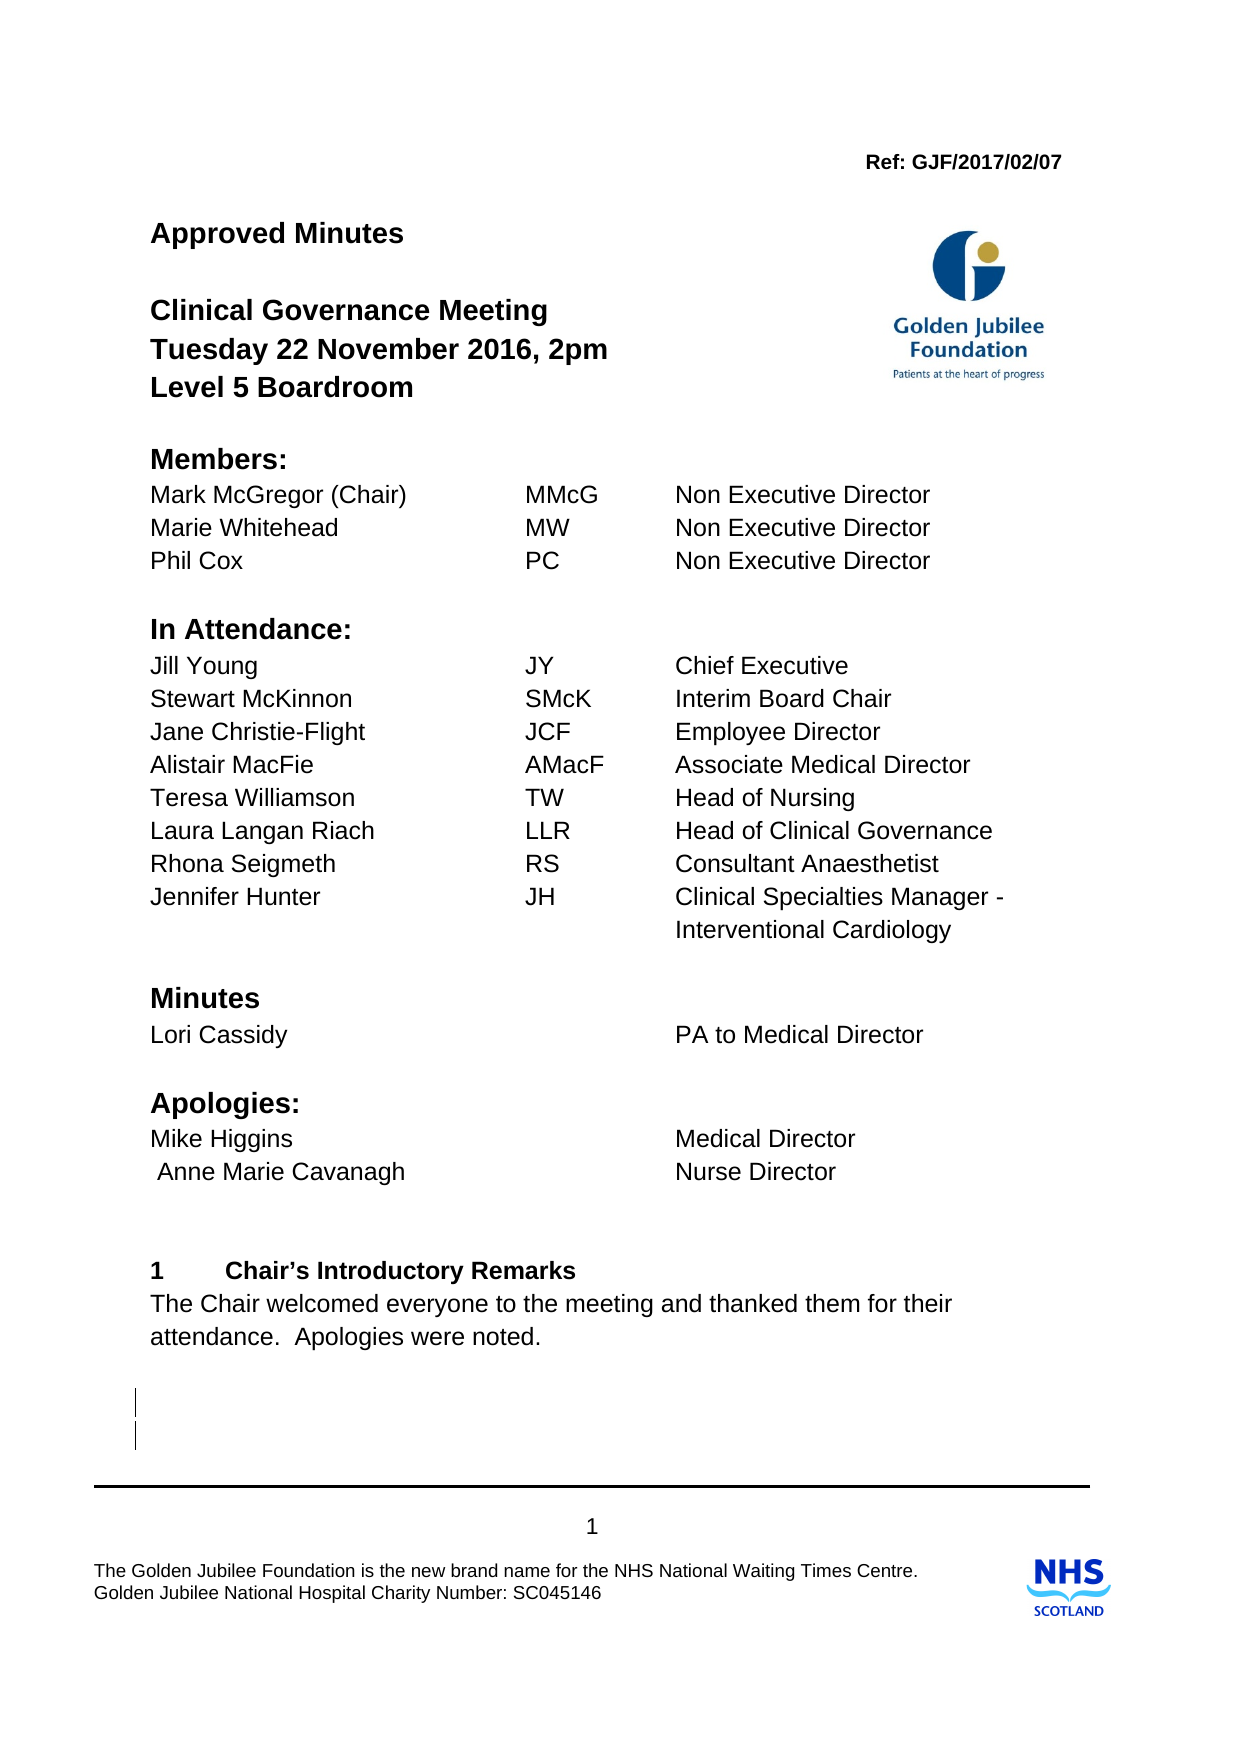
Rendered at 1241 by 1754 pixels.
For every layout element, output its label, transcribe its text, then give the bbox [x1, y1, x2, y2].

text Alistair MacFie AMacF Associate Medical Director [150, 750, 1090, 779]
text The Chair welcomed everyone to the meeting and thanked them for their attendance. Apologies were noted. [150, 1289, 1090, 1351]
text Rhona Seigmeth RS Consultant Anaesthetist [150, 849, 1090, 878]
text Approved Minutes [150, 216, 850, 249]
text Marie Whitehead MW Non Executive Director [150, 513, 1090, 542]
text Ref: GJF/2017/02/07 [150, 150, 1090, 174]
text Apologies: [150, 1086, 1090, 1119]
text Mike Higgins Medical Director [150, 1124, 1090, 1153]
text Laura Langan Riach LLR Head of Clinical Governance [150, 816, 1090, 845]
text Teresa Williamson TW Head of Nursing [150, 783, 1090, 812]
text Mark McGregor (Chair) MMcG Non Executive Director [150, 480, 1090, 509]
text Members: [150, 442, 1090, 475]
text Level 5 Boardroom [150, 370, 850, 404]
text Clinical Governance Meeting [150, 293, 850, 327]
picture [1026, 1559, 1111, 1616]
text Minutes [150, 981, 1090, 1015]
text Jennifer Hunter JH Clinical Specialties Manager - [150, 882, 1090, 911]
text Anne Marie Cavanagh Nurse Director [150, 1157, 1090, 1186]
picture [850, 192, 1087, 421]
text Interventional Cardiology [150, 915, 1090, 944]
text In Attendance: [150, 612, 1090, 646]
text Jane Christie-Flight JCF Employee Director [150, 717, 1090, 746]
text Phil Cox PC Non Executive Director [150, 546, 1090, 575]
text Lori Cassidy PA to Medical Director [150, 1020, 1090, 1048]
text Jill Young JY Chief Executive [150, 651, 1090, 680]
text 1 Chair’s Introductory Remarks [150, 1256, 1090, 1285]
text Tuesday 22 November 2016, 2pm [150, 332, 850, 365]
text Stewart McKinnon SMcK Interim Board Chair [150, 684, 1090, 713]
